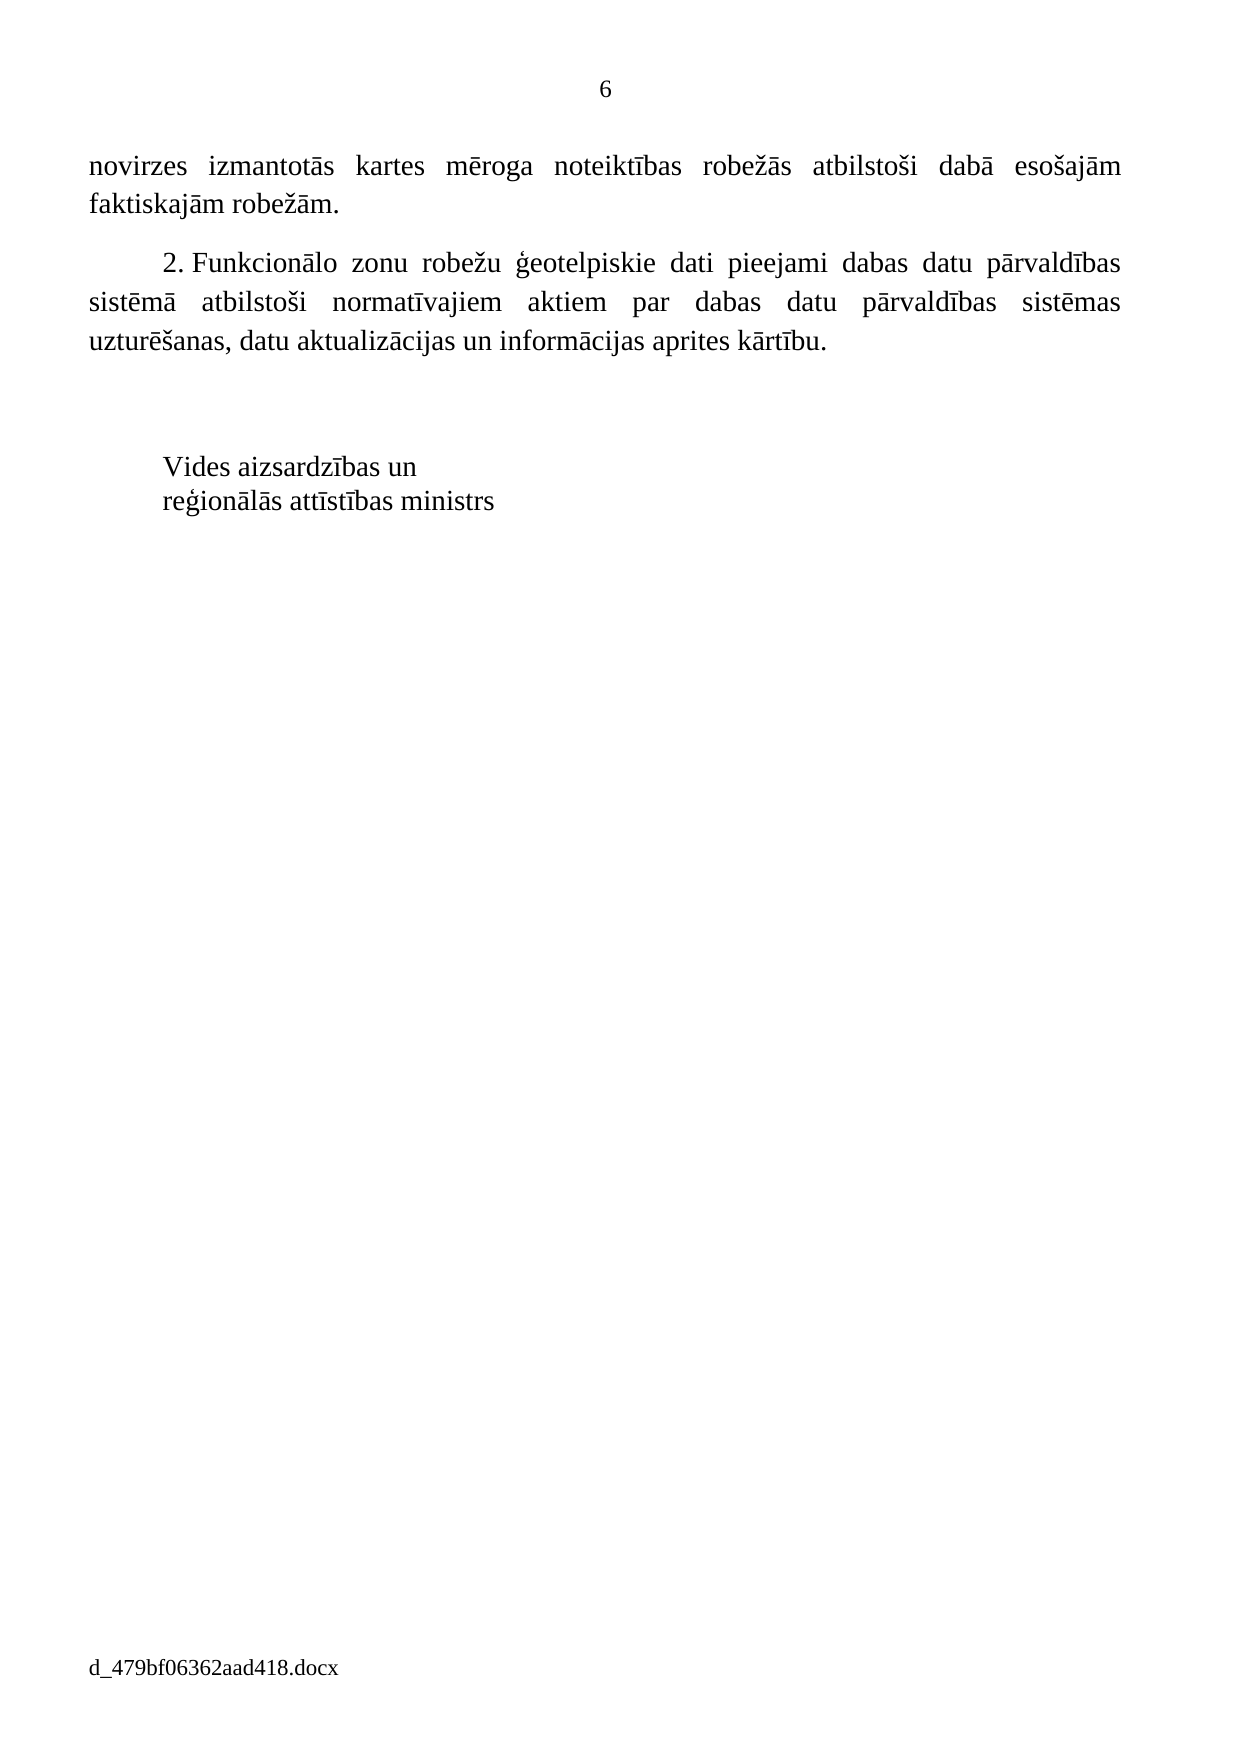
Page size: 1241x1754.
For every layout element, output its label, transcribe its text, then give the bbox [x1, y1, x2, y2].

text Vides aizsardzības un [89, 449, 1122, 483]
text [89, 148, 1122, 220]
text reģionālās attīstības ministrs A. T. Plešs [89, 483, 1122, 516]
text 2. Funkcionālo zonu robežu ģeotelpiskie dati pieejami dabas datu pārvaldības sistēmā atbilstoši normatīvajiem aktiem par dabas datu pārvaldības sistēmas uzturēšanas, datu aktualizācijas un informācijas aprites kārtību. [89, 246, 1122, 356]
